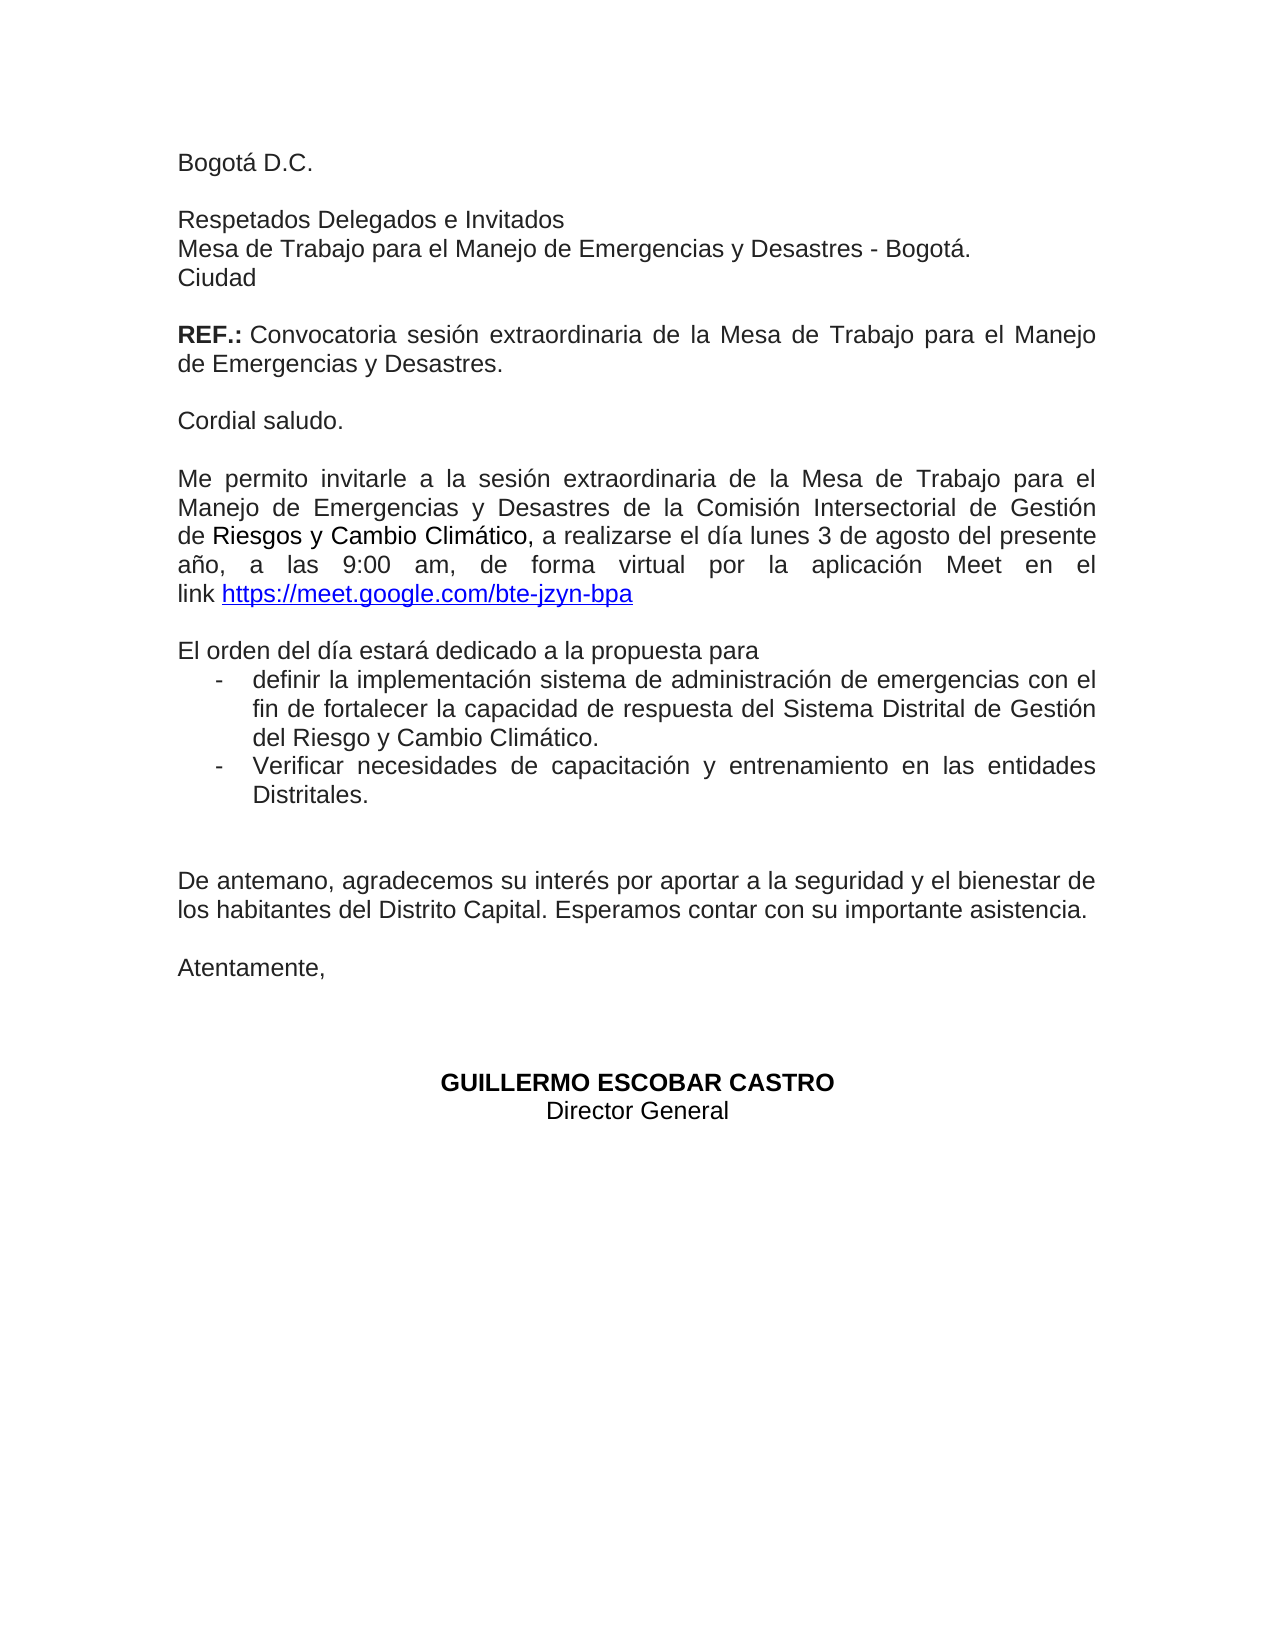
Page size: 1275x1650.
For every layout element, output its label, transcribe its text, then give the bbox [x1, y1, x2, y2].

text Me permito invitarle a la sesión extraordinaria de la Mesa de Trabajo para el Manejo de Emergencias y Desastres de la Comisión Intersectorial de Gestión de Riesgos y Cambio Climático, a realizarse el día lunes 3 de agosto del presente año, a las 9:00 am, de forma virtual por la aplicación Meet en el link https://meet.google.com/bte-jzyn-bpa [177, 464, 1098, 608]
list Verificar necesidades de capacitación y entrenamiento en las entidades Distritales. [215, 751, 1098, 809]
text El orden del día estará dedicado a la propuesta para [177, 636, 1098, 665]
text Cordial saludo. [177, 406, 1098, 435]
text Ciudad [177, 263, 1098, 291]
text Director General [177, 1096, 1098, 1125]
text Respetados Delegados e Invitados [177, 205, 1098, 234]
text De antemano, agradecemos su interés por aportar a la seguridad y el bienestar de los habitantes del Distrito Capital. Esperamos contar con su importante asistencia. [177, 866, 1098, 924]
text GUILLERMO ESCOBAR CASTRO [177, 1068, 1098, 1096]
text Atentamente, [177, 953, 1098, 981]
list definir la implementación sistema de administración de emergencias con el fin de fortalecer la capacidad de respuesta del Sistema Distrital de Gestión del Riesgo y Cambio Climático. [215, 665, 1098, 751]
text REF.: Convocatoria sesión extraordinaria de la Mesa de Trabajo para el Manejo de Emergencias y Desastres. [177, 320, 1098, 378]
text Mesa de Trabajo para el Manejo de Emergencias y Desastres - Bogotá. [177, 234, 1098, 263]
text Bogotá D.C. [177, 148, 1098, 176]
